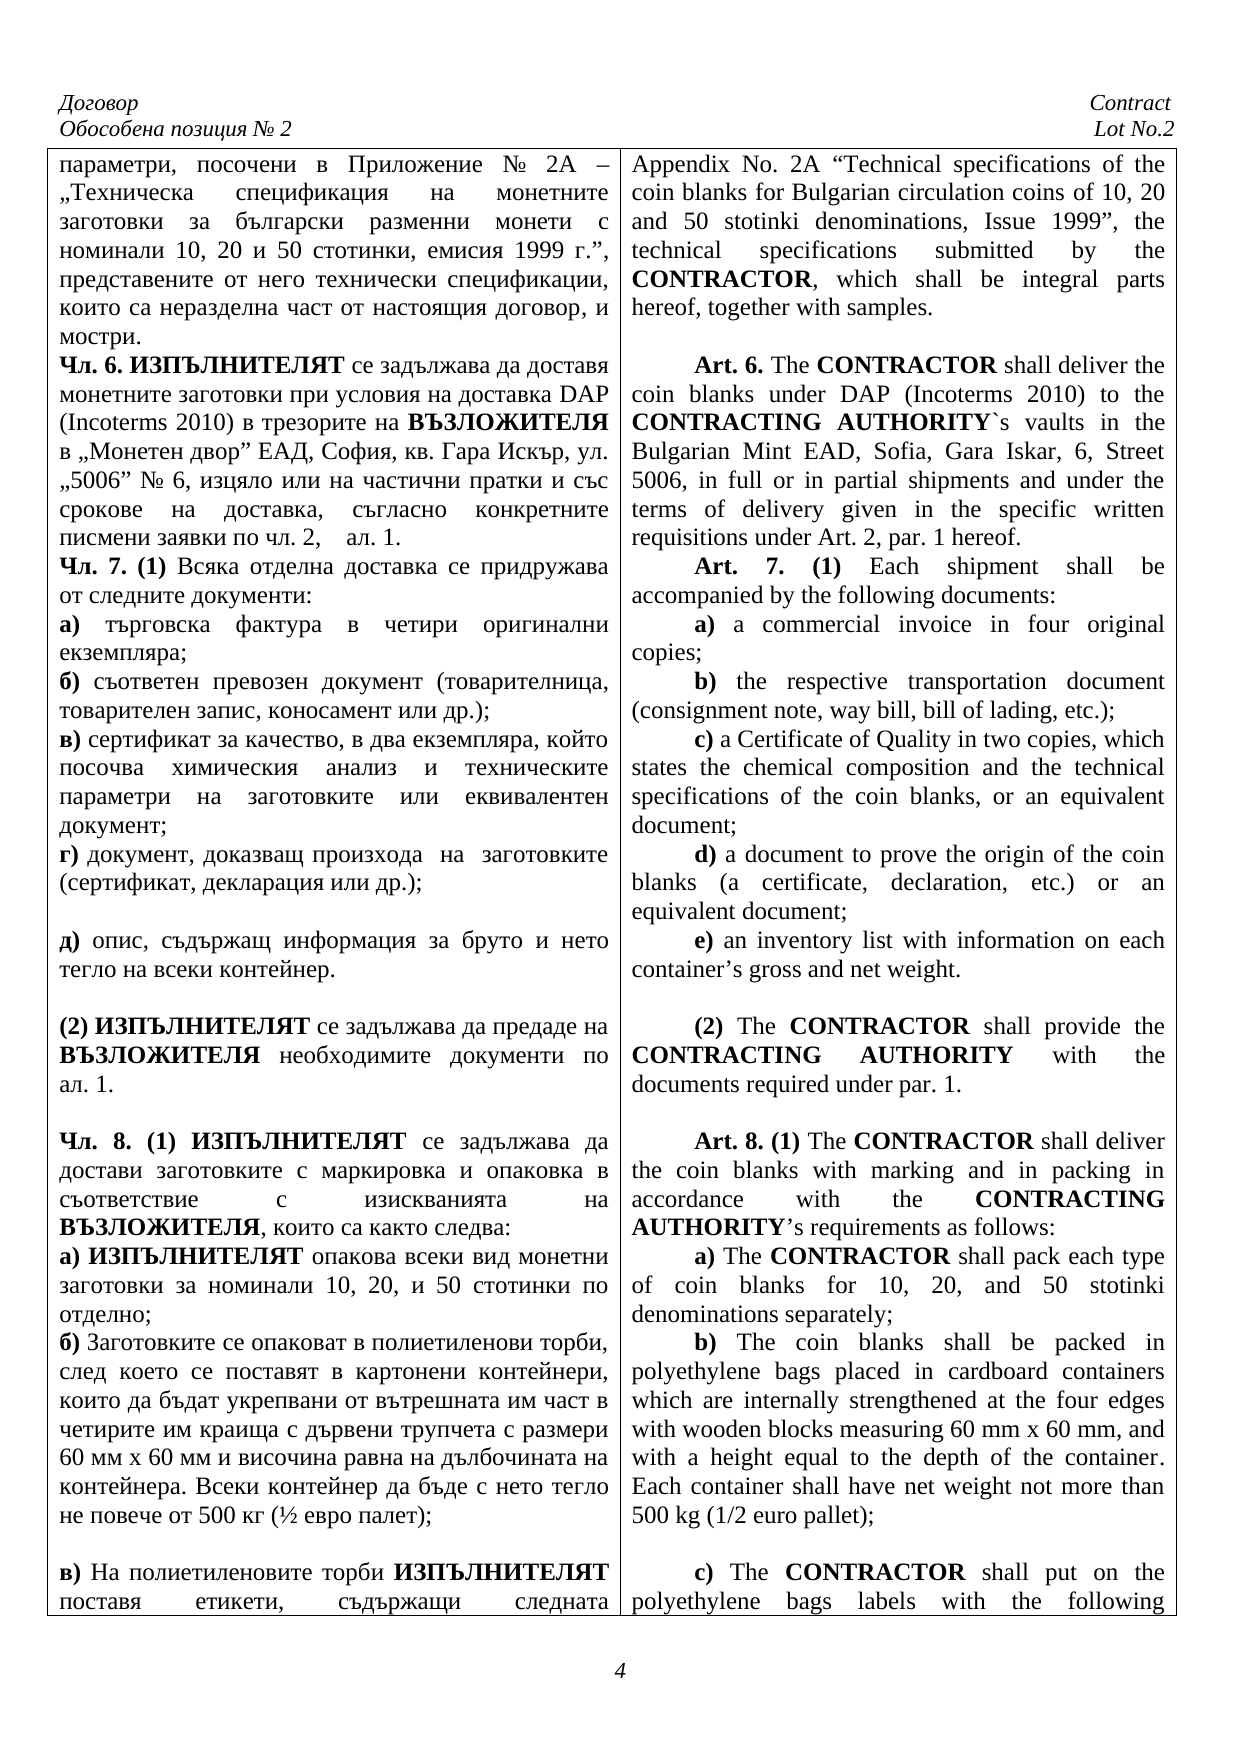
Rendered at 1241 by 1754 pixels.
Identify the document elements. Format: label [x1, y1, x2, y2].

table_header [48, 149, 620, 1615]
table_header [621, 149, 1176, 1615]
